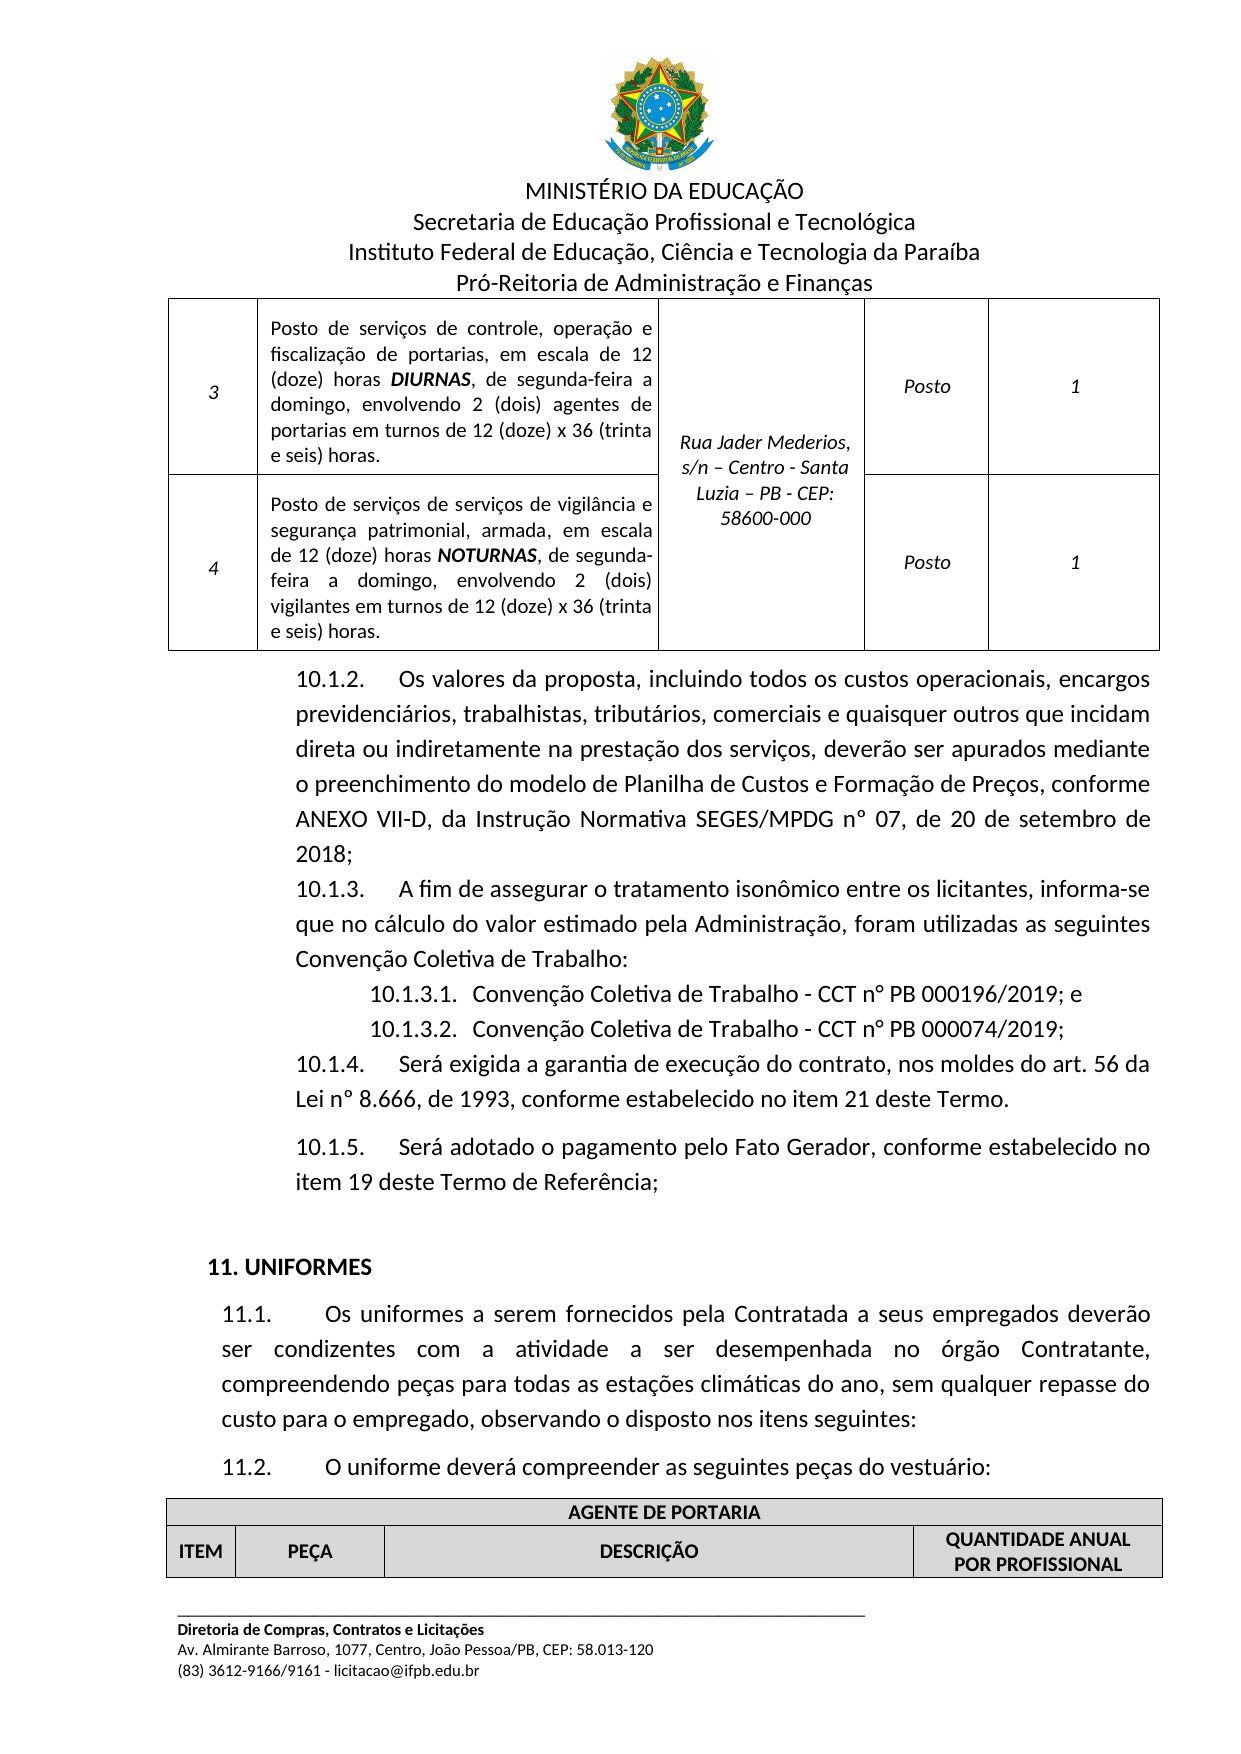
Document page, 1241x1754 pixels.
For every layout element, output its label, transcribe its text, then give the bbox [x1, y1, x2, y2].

table_cell Posto [865, 475, 988, 650]
list A fim de assegurar o tratamento isonômico entre os licitantes, informa-se que no cálculo do valor estimado pela Administração, foram utilizadas as seguintes Convenção Coletiva de Trabalho: [295, 873, 1152, 974]
table_cell DESCRIÇÃO [385, 1526, 913, 1577]
list Os valores da proposta, incluindo todos os custos operacionais, encargos previdenciários, trabalhistas, tributários, comerciais e quaisquer outros que incidam direta ou indiretamente na prestação dos serviços, deverão ser apurados mediante o preenchimento do modelo de Planilha de Custos e Formação de Preços, conforme ANEXO VII-D, da Instrução Normativa SEGES/MPDG nº 07, de 20 de setembro de 2018; [295, 663, 1152, 869]
list O uniforme deverá compreender as seguintes peças do vestuário: [221, 1451, 1152, 1481]
table_cell PEÇA [236, 1526, 384, 1577]
list Será exigida a garantia de execução do contrato, nos moldes do art. 56 da Lei nº 8.666, de 1993, conforme estabelecido no item 21 deste Termo. [295, 1048, 1152, 1114]
table_cell 4 [169, 475, 257, 650]
text UNIFORMES [207, 1251, 1152, 1281]
table_cell Posto [865, 299, 988, 474]
table_cell ITEM [167, 1526, 235, 1577]
list Convenção Coletiva de Trabalho - CCT n° PB 000074/2019; [369, 1013, 1152, 1044]
table_cell 1 [989, 475, 1159, 650]
list Os uniformes a serem fornecidos pela Contratada a seus empregados deverão ser condizentes com a atividade a ser desempenhada no órgão Contratante, compreendendo peças para todas as estações climáticas do ano, sem qualquer repasse do custo para o empregado, observando o disposto nos itens seguintes: [221, 1298, 1152, 1434]
table_header AGENTE DE PORTARIA [167, 1499, 1162, 1525]
table_cell QUANTIDADE ANUAL POR PROFISSIONAL [914, 1526, 1162, 1577]
list Será adotado o pagamento pelo Fato Gerador, conforme estabelecido no item 19 deste Termo de Referência; [295, 1131, 1152, 1196]
list Convenção Coletiva de Trabalho - CCT n° PB 000196/2019; e [369, 978, 1152, 1009]
table_cell 3 [169, 299, 257, 474]
picture [601, 54, 718, 174]
table_cell Rua Jader Mederios, s/n – Centro - Santa Luzia – PB - CEP: 58600-000 [659, 299, 864, 650]
table_cell 1 [989, 299, 1159, 474]
